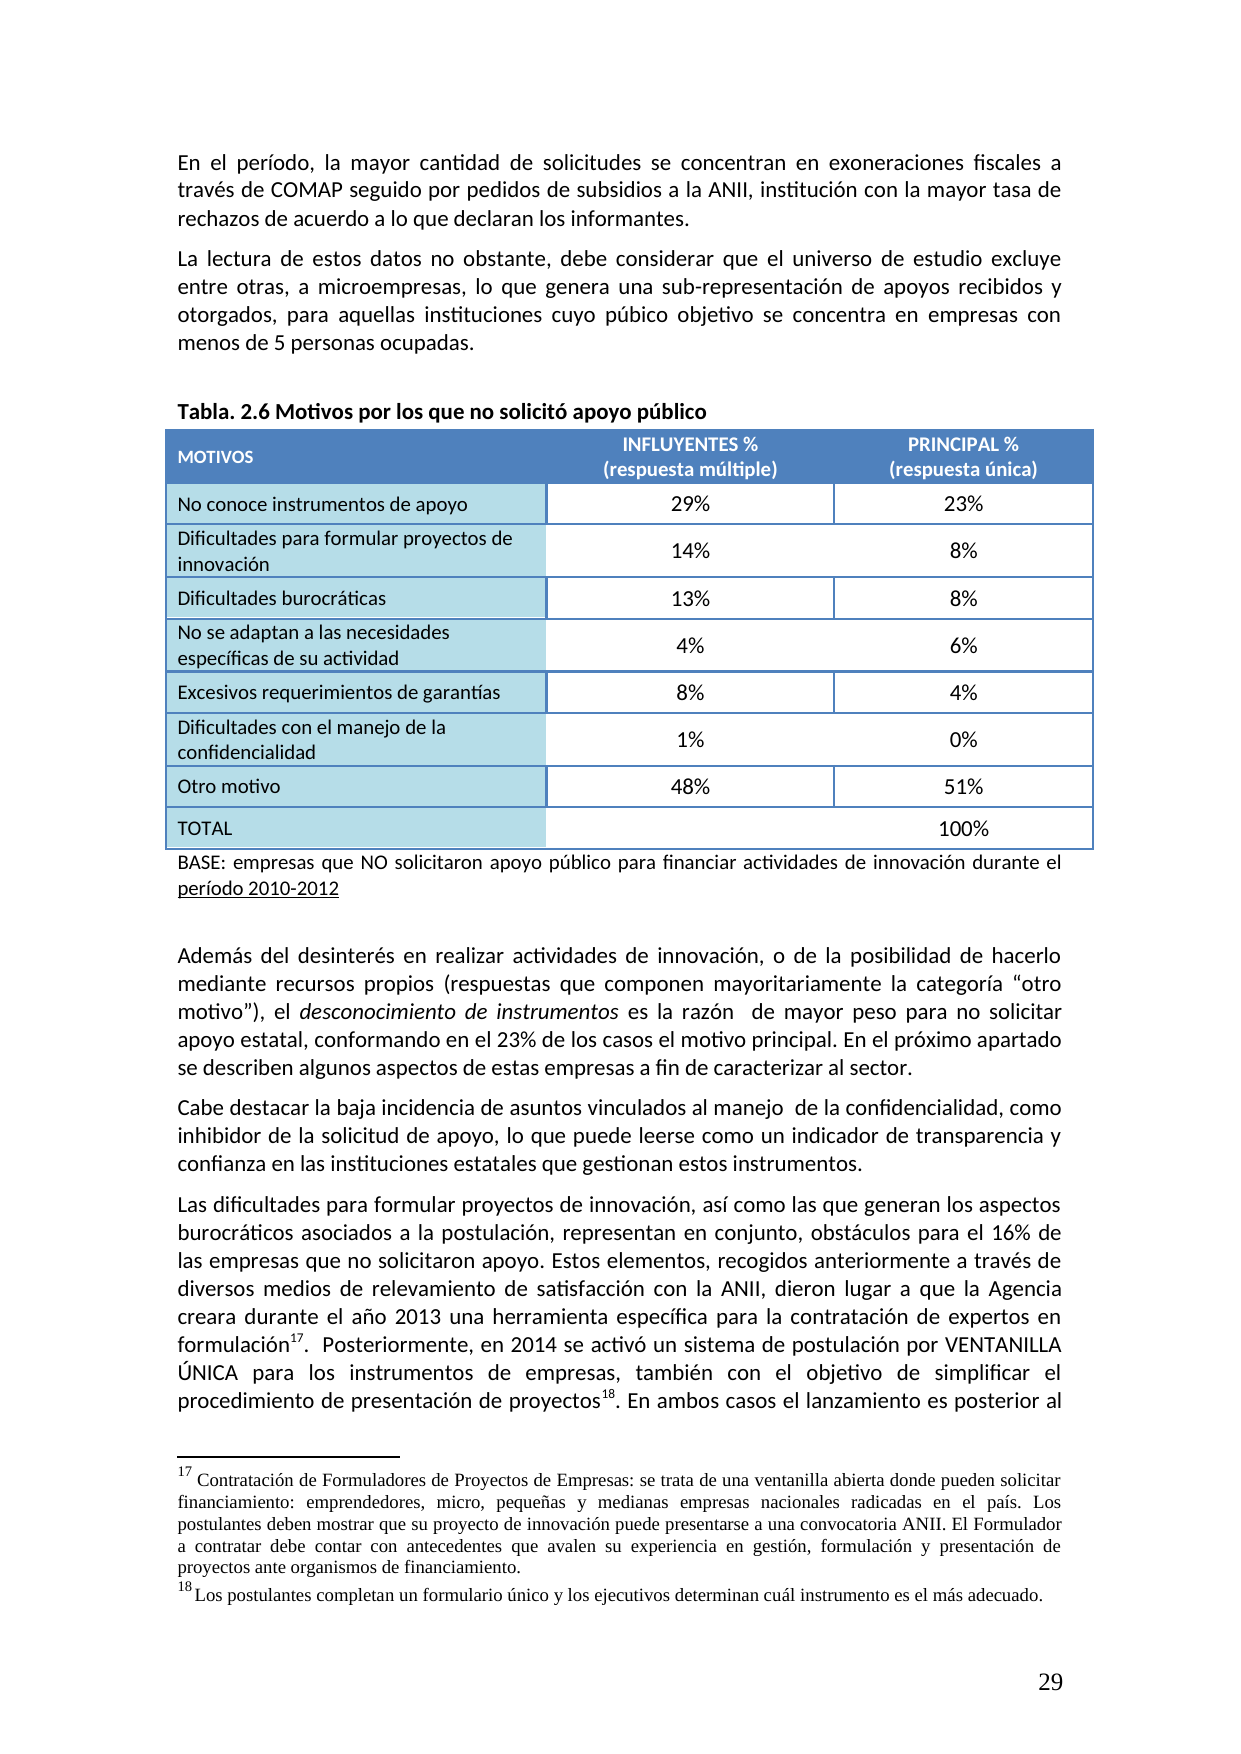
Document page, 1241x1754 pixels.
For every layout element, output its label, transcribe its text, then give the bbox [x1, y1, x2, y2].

text Tabla. 2.6 Motivos por los que no solicitó apoyo público [177, 397, 1063, 425]
table_cell 1% [546, 714, 834, 765]
table_cell 8% [548, 673, 833, 712]
table_cell 6% [834, 620, 1092, 670]
table_cell 48% [548, 767, 833, 806]
table_cell 8% [834, 525, 1092, 576]
text En el período, la mayor cantidad de solicitudes se concentran en exoneraciones fiscales a través de COMAP seguido por pedidos de subsidios a la ANII, institución con la mayor tasa de rechazos de acuerdo a lo que declaran los informantes. [177, 148, 1063, 232]
table_cell Otro motivo [167, 767, 545, 806]
table_cell No se adaptan a las necesidades específicas de su actividad [167, 620, 546, 670]
text La lectura de estos datos no obstante, debe considerar que el universo de estudio excluye entre otras, a microempresas, lo que genera una sub-representación de apoyos recibidos y otorgados, para aquellas instituciones cuyo púbico objetivo se concentra en empresas con menos de 5 personas ocupadas. [177, 244, 1063, 356]
table_header MOTIVOS [167, 431, 546, 482]
table_cell 8% [835, 578, 1092, 617]
table_cell 14% [546, 525, 834, 576]
table_cell TOTAL [167, 808, 546, 847]
table_cell No conoce instrumentos de apoyo [167, 484, 545, 523]
table_cell 4% [835, 673, 1092, 712]
table_cell 51% [835, 767, 1092, 806]
text BASE: empresas que NO solicitaron apoyo público para financiar actividades de innovación durante el período 2010-2012 [177, 850, 1063, 900]
table_cell Dificultades para formular proyectos de innovación [167, 525, 546, 576]
table_header INFLUYENTES % (respuesta múltiple) [546, 431, 834, 482]
text Cabe destacar la baja incidencia de asuntos vinculados al manejo de la confidencialidad, como inhibidor de la solicitud de apoyo, lo que puede leerse como un indicador de transparencia y confianza en las instituciones estatales que gestionan estos instrumentos. [177, 1093, 1063, 1177]
table_cell 100% [834, 808, 1092, 847]
table_cell 13% [548, 578, 833, 617]
table_cell Excesivos requerimientos de garantías [167, 673, 545, 712]
table_cell [546, 808, 834, 847]
table_header PRINCIPAL % (respuesta única) [834, 431, 1092, 482]
table_cell 0% [834, 714, 1092, 765]
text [177, 1190, 1063, 1414]
table_cell 23% [835, 484, 1092, 523]
table_cell 29% [548, 484, 833, 523]
table_cell Dificultades burocráticas [167, 578, 545, 617]
table_cell Dificultades con el manejo de la confidencialidad [167, 714, 546, 765]
text Además del desinterés en realizar actividades de innovación, o de la posibilidad de hacerlo mediante recursos propios (respuestas que componen mayoritariamente la categoría “otro motivo”), el desconocimiento de instrumentos es la razón de mayor peso para no solicitar apoyo estatal, conformando en el 23% de los casos el motivo principal. En el próximo apartado se describen algunos aspectos de estas empresas a fin de caracterizar al sector. [177, 941, 1063, 1081]
table_cell 4% [546, 620, 834, 670]
